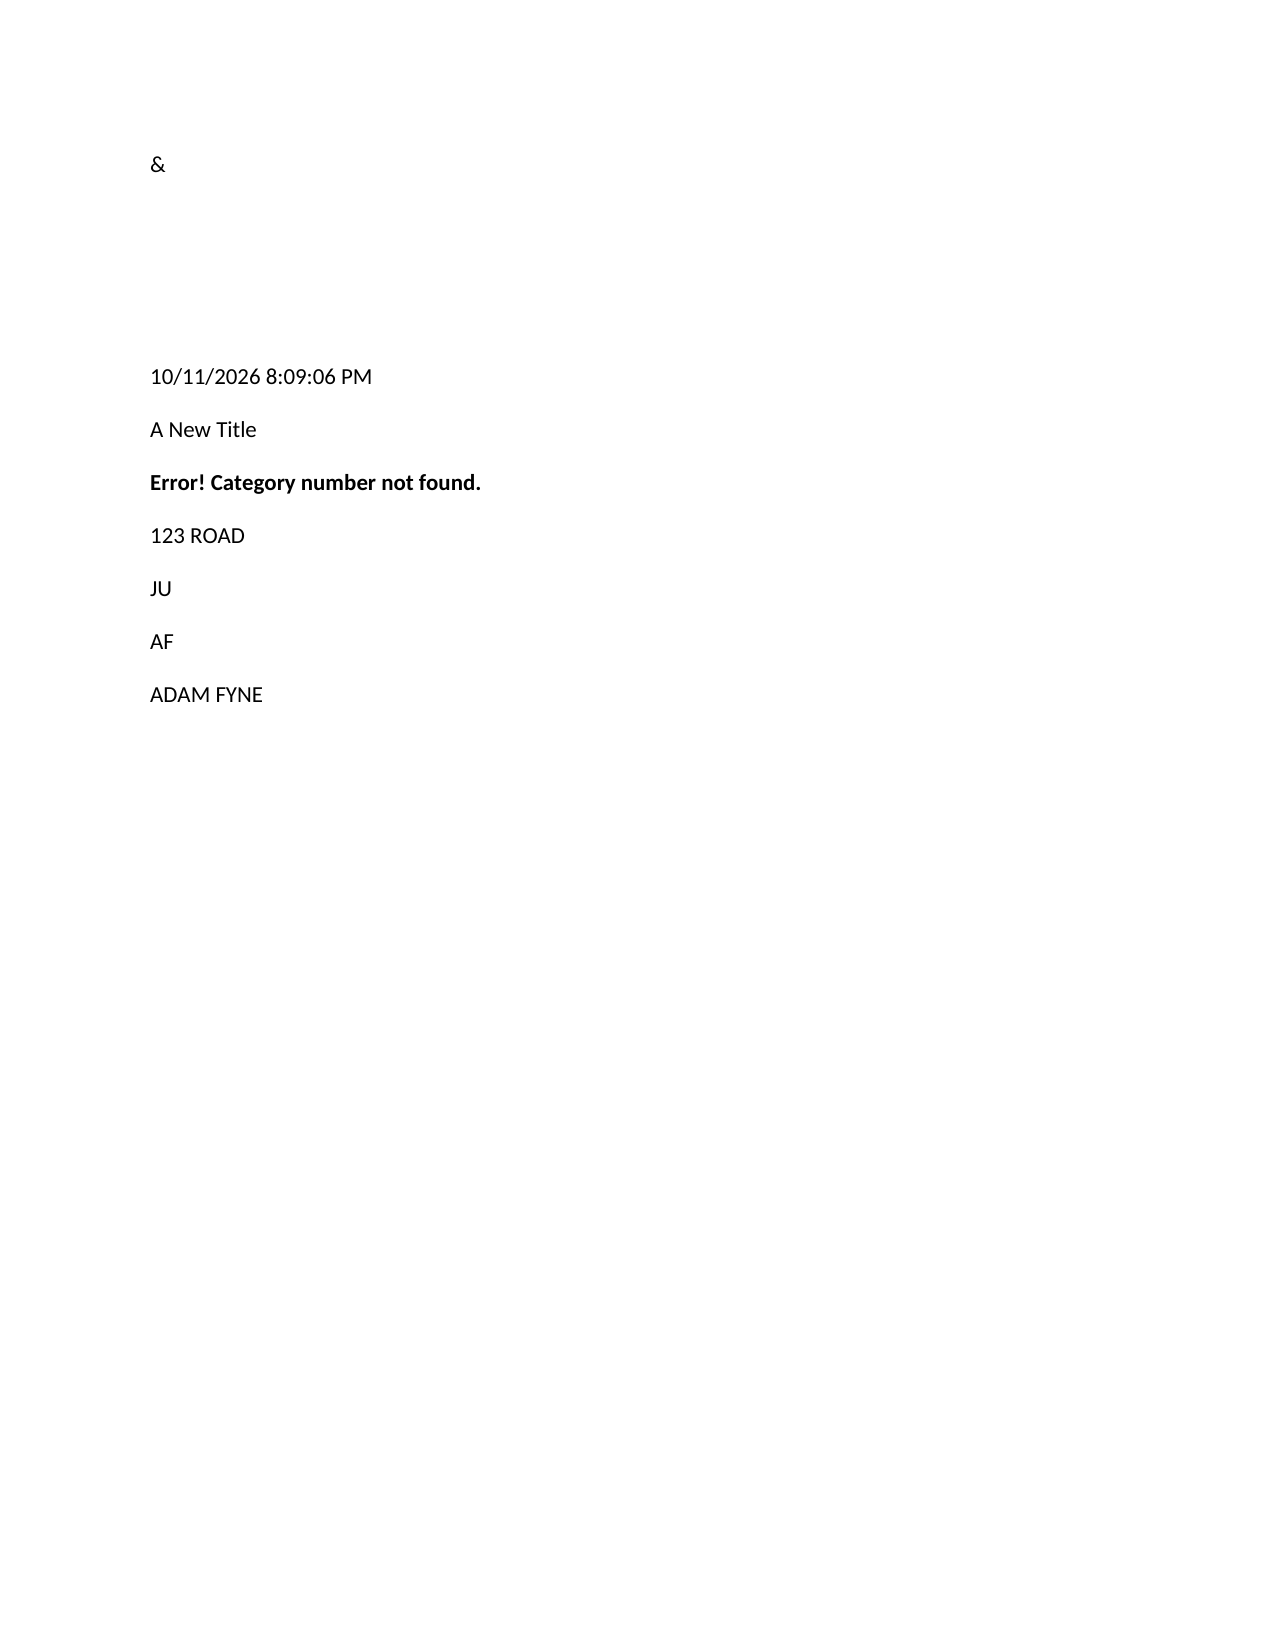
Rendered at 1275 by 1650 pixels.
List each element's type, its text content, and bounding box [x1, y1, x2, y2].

text 123 ROAD [150, 521, 1125, 549]
text JU [150, 574, 1125, 602]
text A New Title [150, 415, 1125, 443]
text Error! Category number not found. [150, 468, 1125, 496]
text AF [150, 627, 1125, 655]
text 13/01/2025 10:05:07 AM [150, 362, 1125, 390]
text ADAM FYNE [150, 680, 1125, 708]
